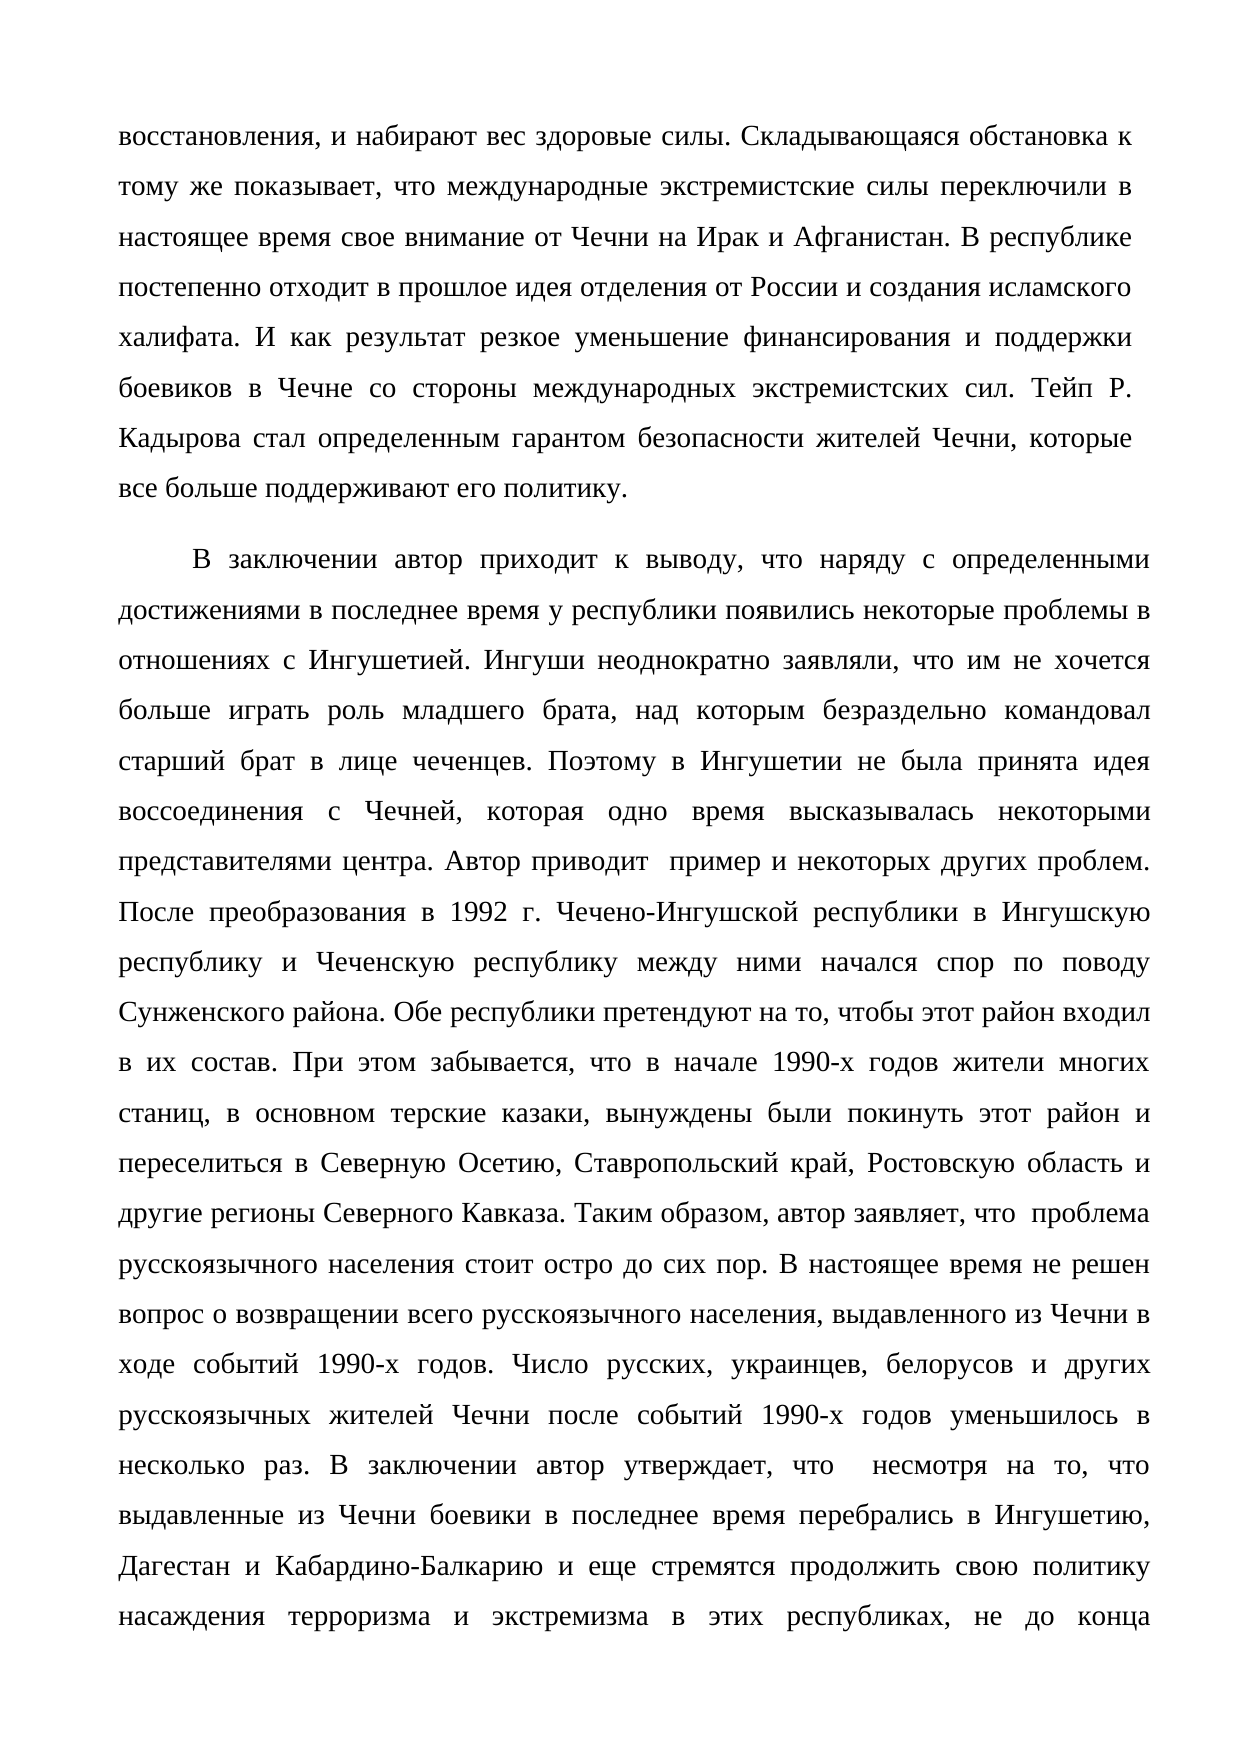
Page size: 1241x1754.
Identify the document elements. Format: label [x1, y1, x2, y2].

text [118, 118, 1133, 504]
text [118, 541, 1152, 1632]
